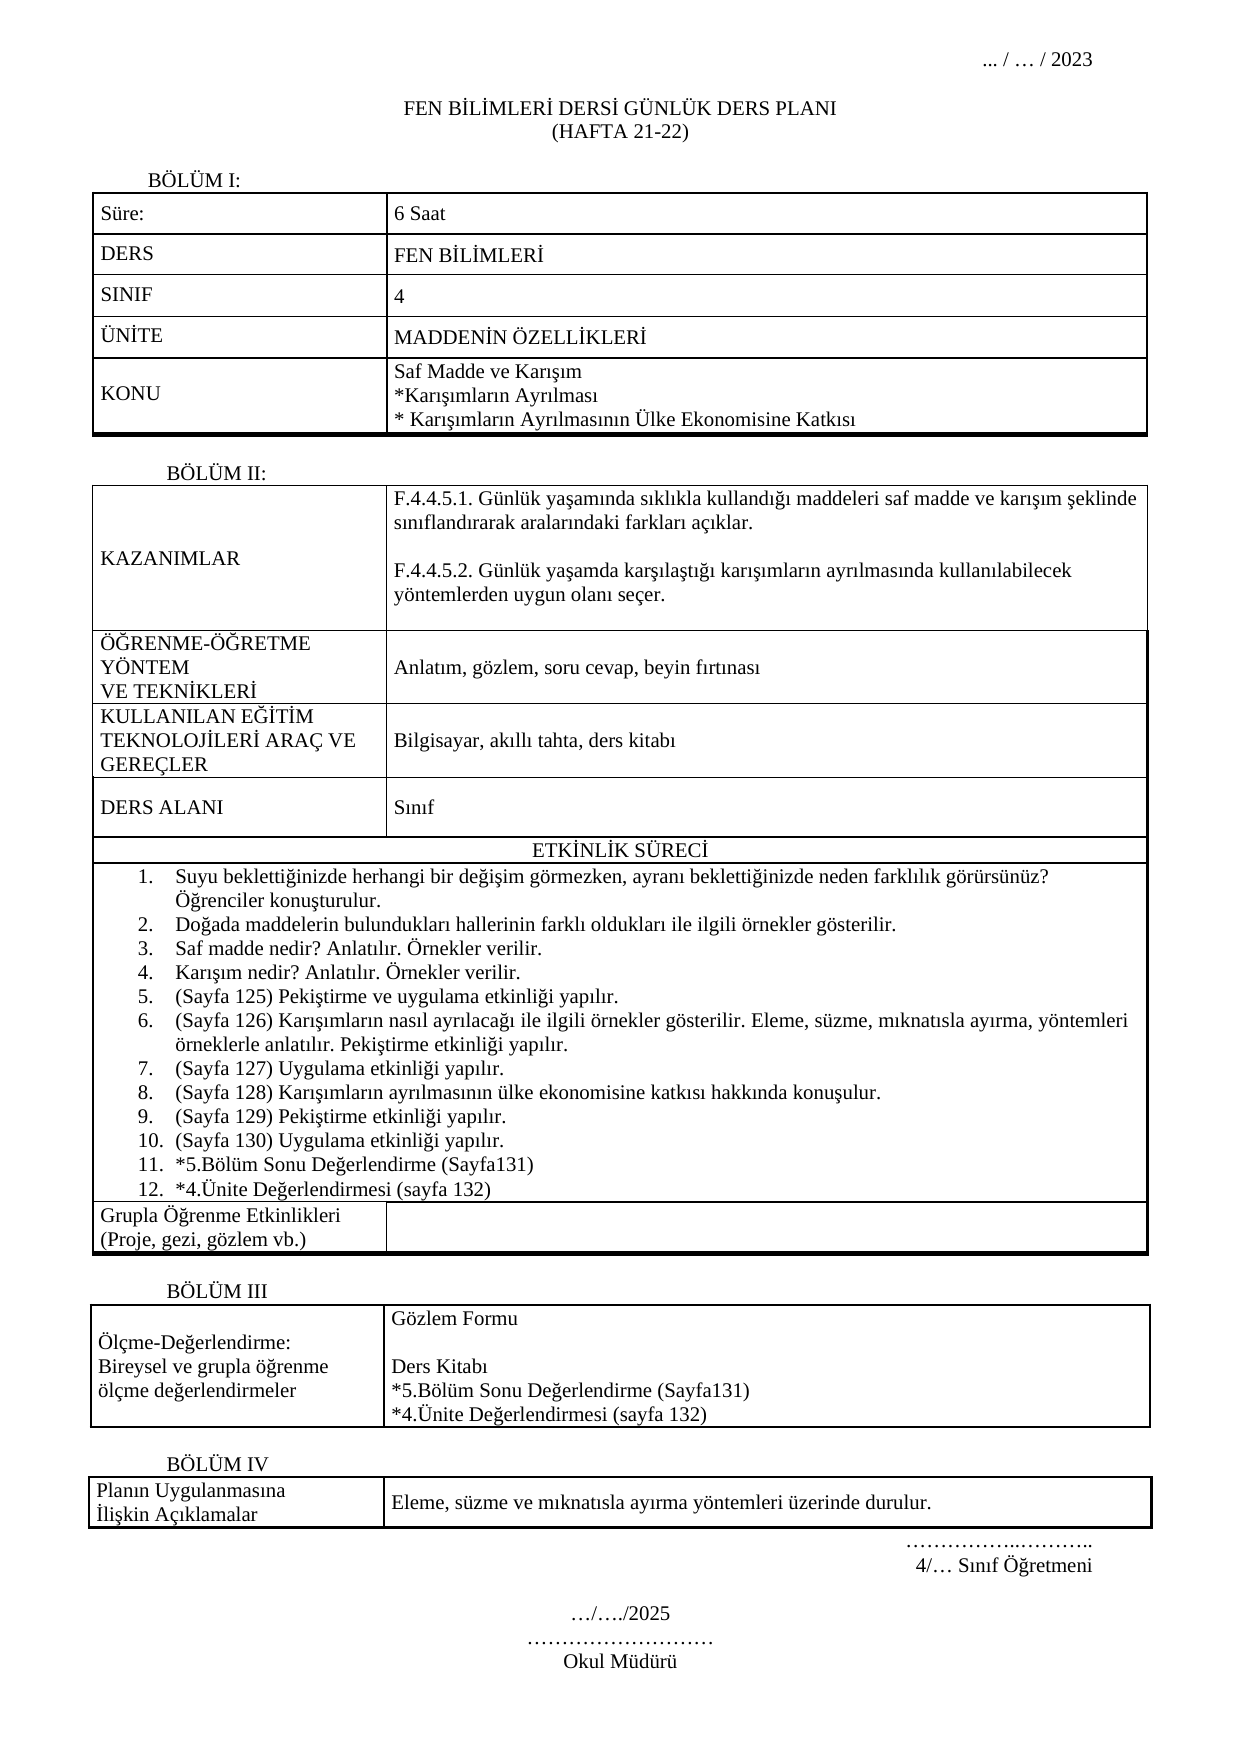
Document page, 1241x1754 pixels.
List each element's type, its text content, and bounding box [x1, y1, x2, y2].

table_cell Suyu beklettiğinizde herhangi bir değişim görmezken, ayranı beklettiğinizde neden farklılık görürsünüz? Öğrenciler konuşturulur. Doğada maddelerin bulundukları hallerinin farklı oldukları ile ilgili örnekler gösterilir. Saf madde nedir? Anlatılır. Örnekler verilir. Karışım nedir? Anlatılır. Örnekler verilir. (Sayfa 125) Pekiştirme ve uygulama etkinliği yapılır. (Sayfa 126) Karışımların nasıl ayrılacağı ile ilgili örnekler gösterilir. Eleme, süzme, mıknatısla ayırma, yöntemleri örneklerle anlatılır. Pekiştirme etkinliği yapılır. (Sayfa 127) Uygulama etkinliği yapılır. (Sayfa 128) Karışımların ayrılmasının ülke ekonomisine katkısı hakkında konuşulur. (Sayfa 129) Pekiştirme etkinliği yapılır. (Sayfa 130) Uygulama etkinliği yapılır. *5.Bölüm Sonu Değerlendirme (Sayfa131) *4.Ünite Değerlendirmesi (sayfa 132) [94, 864, 1146, 1201]
text ... / … / 2023 [148, 47, 1092, 71]
subtitle BÖLÜM IV [148, 1452, 1092, 1476]
table_cell FEN BİLİMLERİ [388, 235, 1146, 274]
table_cell Saf Madde ve Karışım *Karışımların Ayrılması * Karışımların Ayrılmasının Ülke Ekonomisine Katkısı [388, 359, 1146, 432]
table_cell ETKİNLİK SÜRECİ [94, 838, 1146, 862]
table_header Süre: [94, 194, 386, 233]
text BÖLÜM I: [148, 168, 1092, 192]
table_header Ölçme-Değerlendirme: Bireysel ve grupla öğrenme ölçme değerlendirmeler [92, 1306, 383, 1426]
text ……………..……….. [148, 1529, 1092, 1552]
table_header 6 Saat [388, 194, 1146, 233]
table_header Gözlem Formu Ders Kitabı *5.Bölüm Sonu Değerlendirme (Sayfa131) *4.Ünite Değerlendirmesi (sayfa 132) [385, 1306, 1149, 1426]
table_cell 4 [388, 275, 1146, 316]
table_cell Bilgisayar, akıllı tahta, ders kitabı [387, 704, 1146, 776]
table_cell KULLANILAN EĞİTİM TEKNOLOJİLERİ ARAÇ VE GEREÇLER [93, 704, 386, 776]
table_cell [387, 1203, 1146, 1251]
table_cell Anlatım, gözlem, soru cevap, beyin fırtınası [387, 631, 1146, 703]
table_cell DERS [94, 235, 386, 274]
table_cell ÜNİTE [94, 317, 386, 357]
text FEN BİLİMLERİ DERSİ GÜNLÜK DERS PLANI [148, 95, 1092, 119]
table_cell ÖĞRENME-ÖĞRETME YÖNTEM VE TEKNİKLERİ [93, 631, 386, 703]
table_cell Sınıf [387, 778, 1146, 836]
text BÖLÜM II: [148, 461, 1092, 484]
table_header Eleme, süzme ve mıknatısla ayırma yöntemleri üzerinde durulur. [385, 1478, 1150, 1526]
table_cell DERS ALANI [94, 778, 386, 836]
table_cell KONU [94, 359, 386, 432]
table_header F.4.4.5.1. Günlük yaşamında sıklıkla kullandığı maddeleri saf madde ve karışım şeklinde sınıflandırarak aralarındaki farkları açıklar. F.4.4.5.2. Günlük yaşamda karşılaştığı karışımların ayrılmasında kullanılabilecek yöntemlerden uygun olanı seçer. [387, 486, 1147, 630]
table_header KAZANIMLAR [93, 486, 386, 630]
text …/…./2025 [148, 1601, 1092, 1625]
text 4/… Sınıf Öğretmeni [148, 1552, 1092, 1577]
table_header Planın Uygulanmasına İlişkin Açıklamalar [90, 1478, 383, 1526]
text (HAFTA 21-22) [148, 119, 1092, 143]
table_cell Grupla Öğrenme Etkinlikleri (Proje, gezi, gözlem vb.) [94, 1202, 386, 1251]
text ……………………… [148, 1625, 1092, 1649]
table_cell MADDENİN ÖZELLİKLERİ [388, 317, 1146, 357]
table_cell SINIF [94, 275, 386, 316]
subtitle BÖLÜM III [148, 1279, 1092, 1303]
text Okul Müdürü [148, 1649, 1092, 1673]
